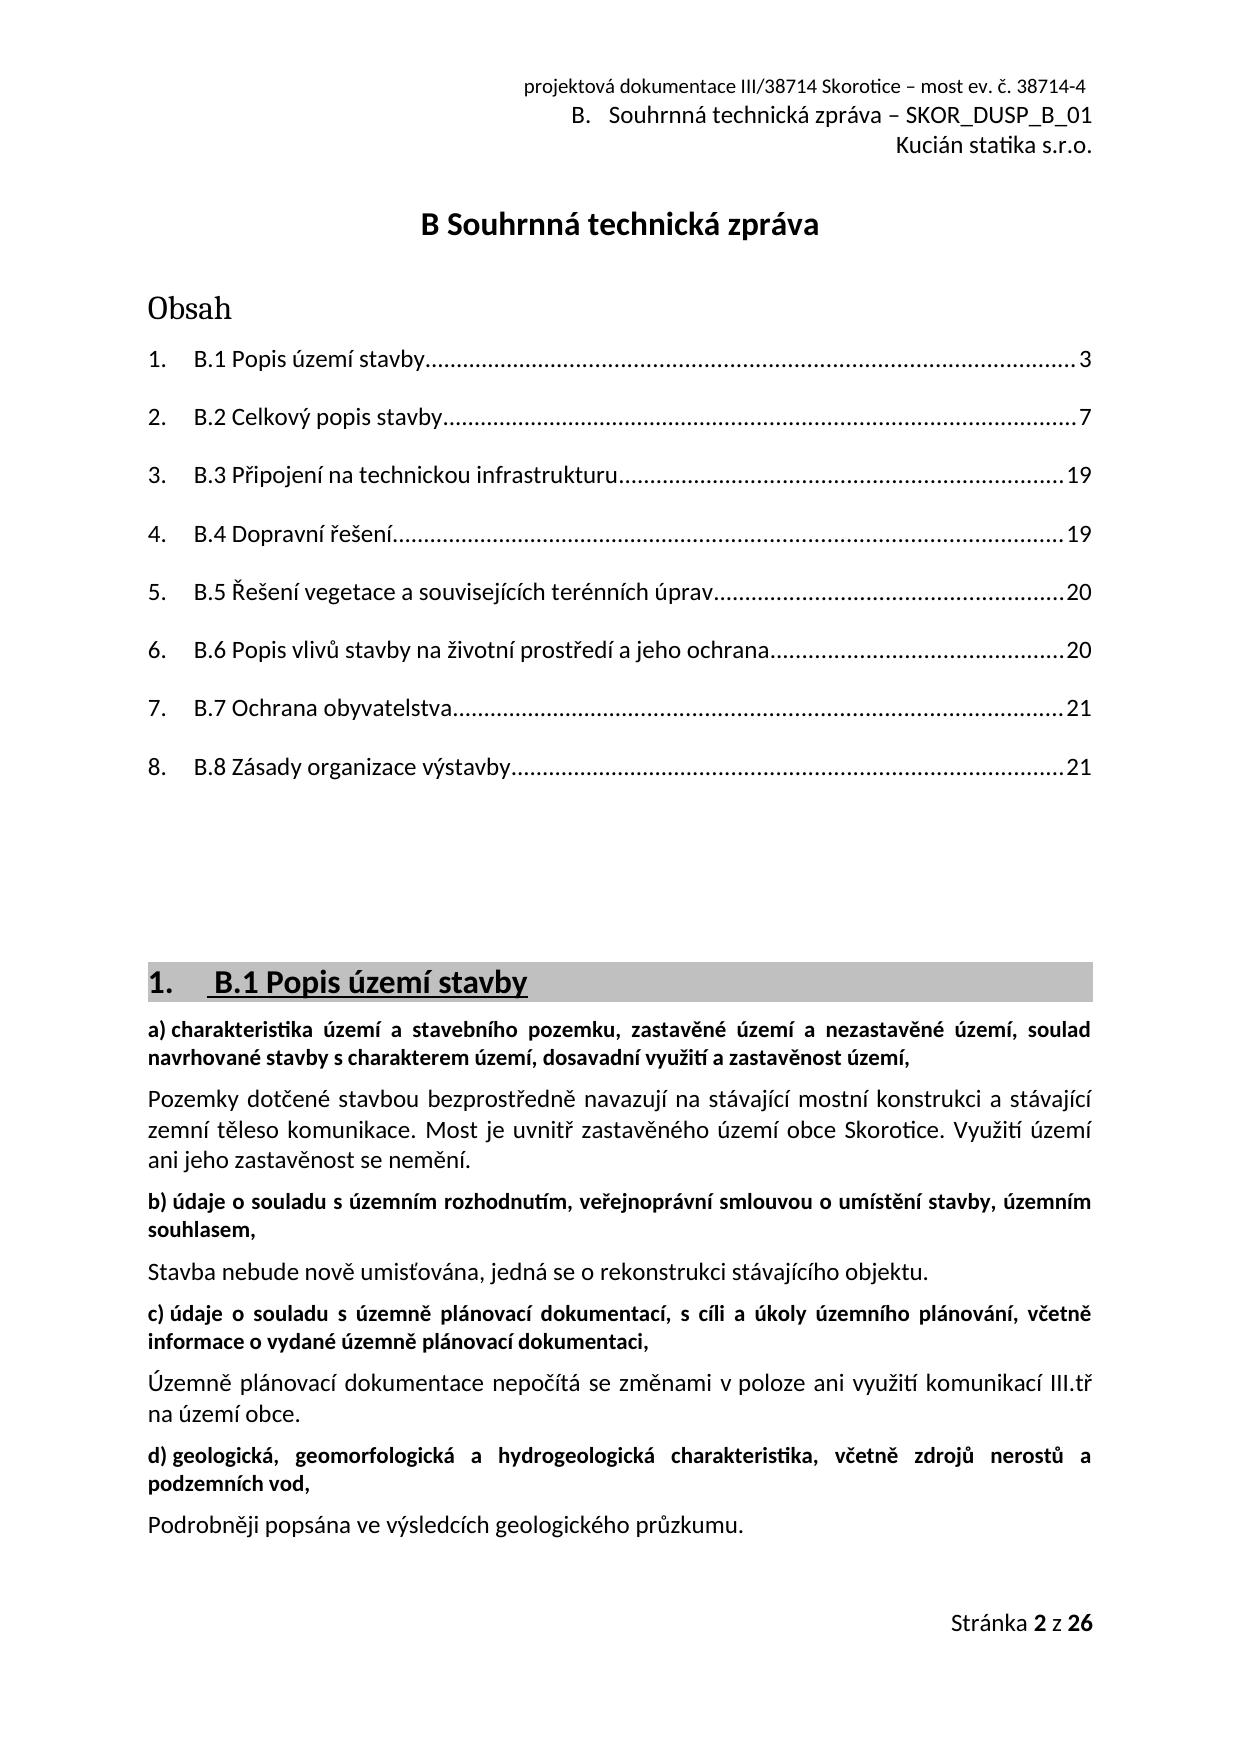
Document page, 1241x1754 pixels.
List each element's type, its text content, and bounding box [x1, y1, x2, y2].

text Pozemky dotčené stavbou bezprostředně navazují na stávající mostní konstrukci a stávající zemní těleso komunikace. Most je uvnitř zastavěného území obce Skorotice. Využití území ani jeho zastavěnost se nemění. [148, 1083, 1093, 1175]
text Podrobněji popsána ve výsledcích geologického průzkumu. [148, 1509, 1093, 1540]
text d) geologická, geomorfologická a hydrogeologická charakteristika, včetně zdrojů nerostů a podzemních vod, [148, 1441, 1093, 1497]
text Územně plánovací dokumentace nepočítá se změnami v poloze ani využití komunikací III.tř na území obce. [148, 1367, 1093, 1428]
text c) údaje o souladu s územně plánovací dokumentací, s cíli a úkoly územního plánování, včetně informace o vydané územně plánovací dokumentaci, [148, 1299, 1093, 1355]
text a) charakteristika území a stavebního pozemku, zastavěné území a nezastavěné území, soulad navrhované stavby s charakterem území, dosavadní využití a zastavěnost území, [148, 1015, 1093, 1071]
text Stavba nebude nově umisťována, jedná se o rekonstrukci stávajícího objektu. [148, 1256, 1093, 1286]
text b) údaje o souladu s územním rozhodnutím, veřejnoprávní smlouvou o umístění stavby, územním souhlasem, [148, 1187, 1093, 1243]
text B Souhrnná technická zpráva [148, 203, 1093, 244]
subtitle B.1 Popis území stavby [148, 962, 1093, 1002]
